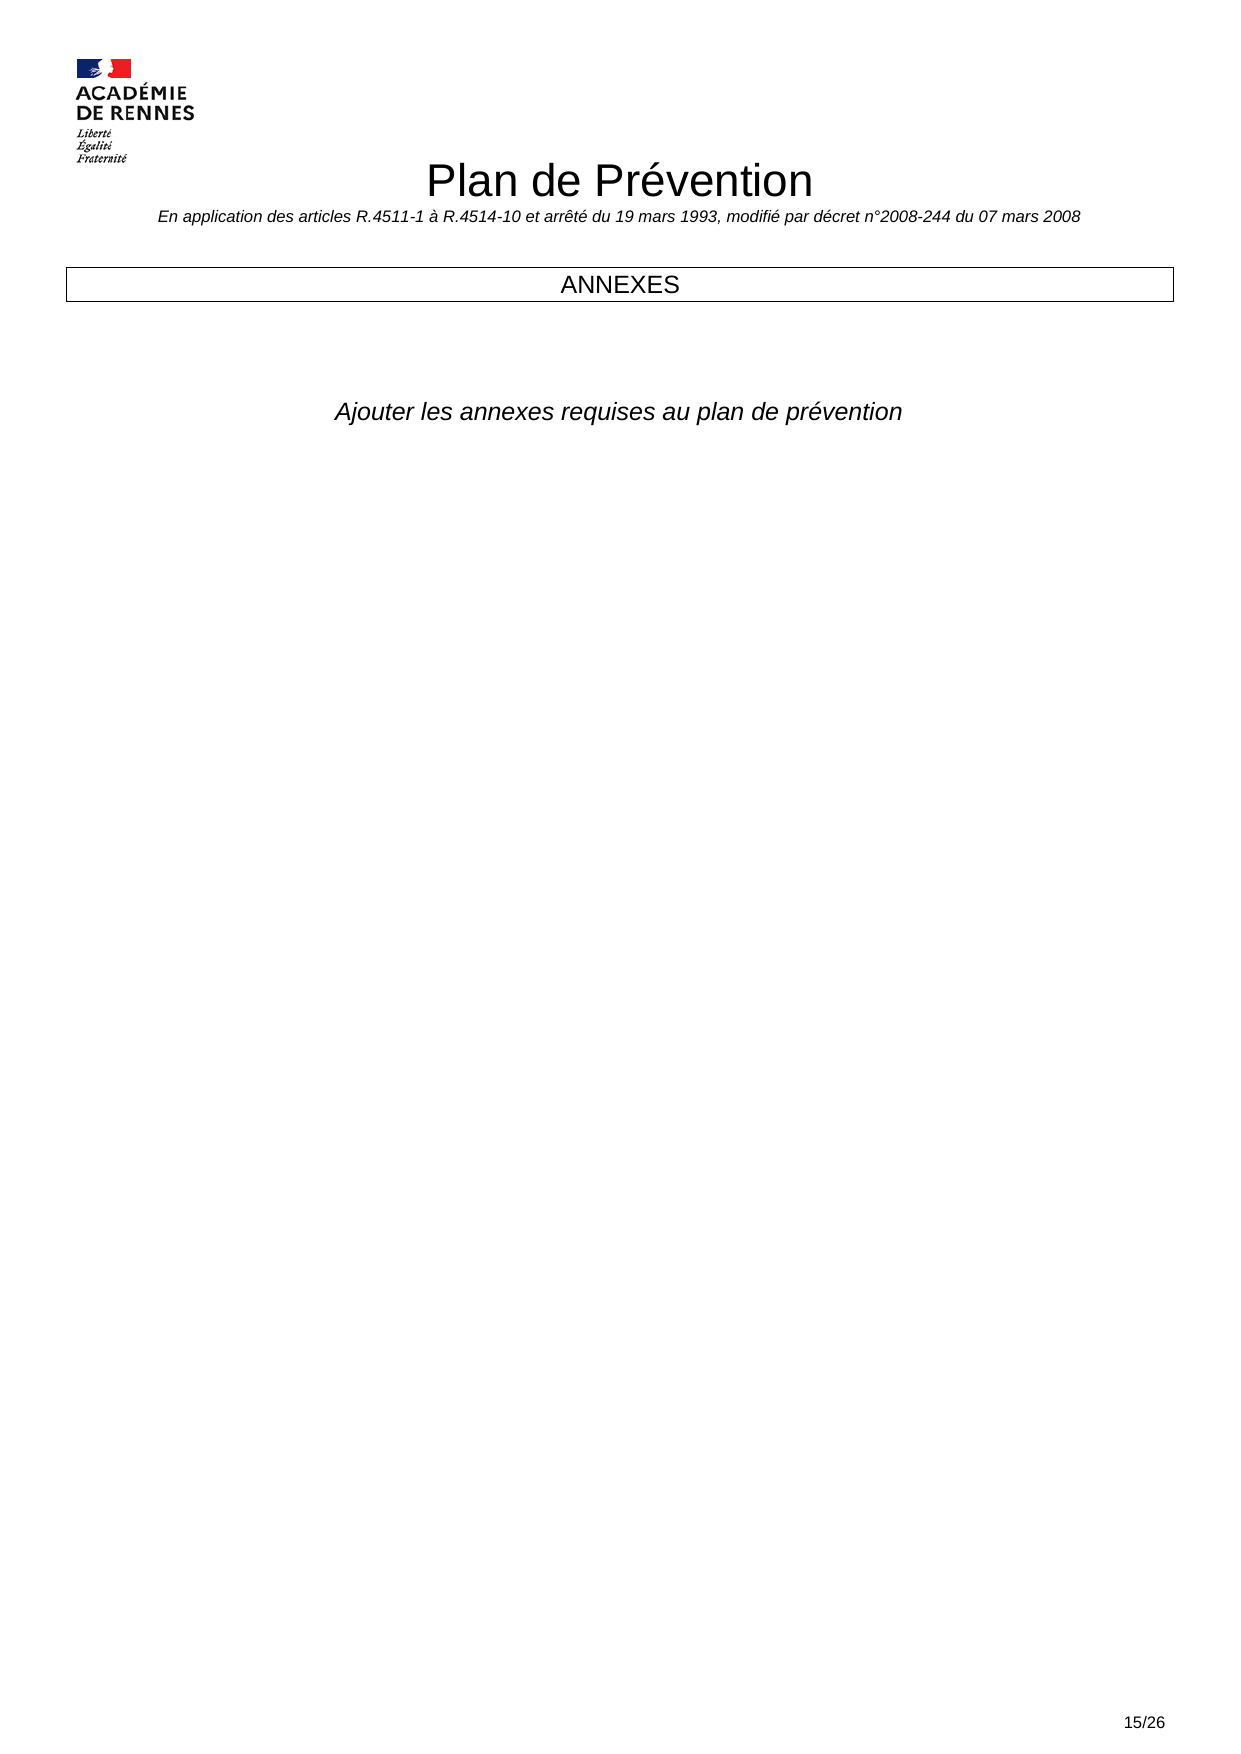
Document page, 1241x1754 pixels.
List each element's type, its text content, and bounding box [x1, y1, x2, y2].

text Ajouter les annexes requises au plan de prévention [75, 397, 1165, 426]
text ANNEXES [67, 268, 1173, 301]
picture [75, 45, 198, 197]
